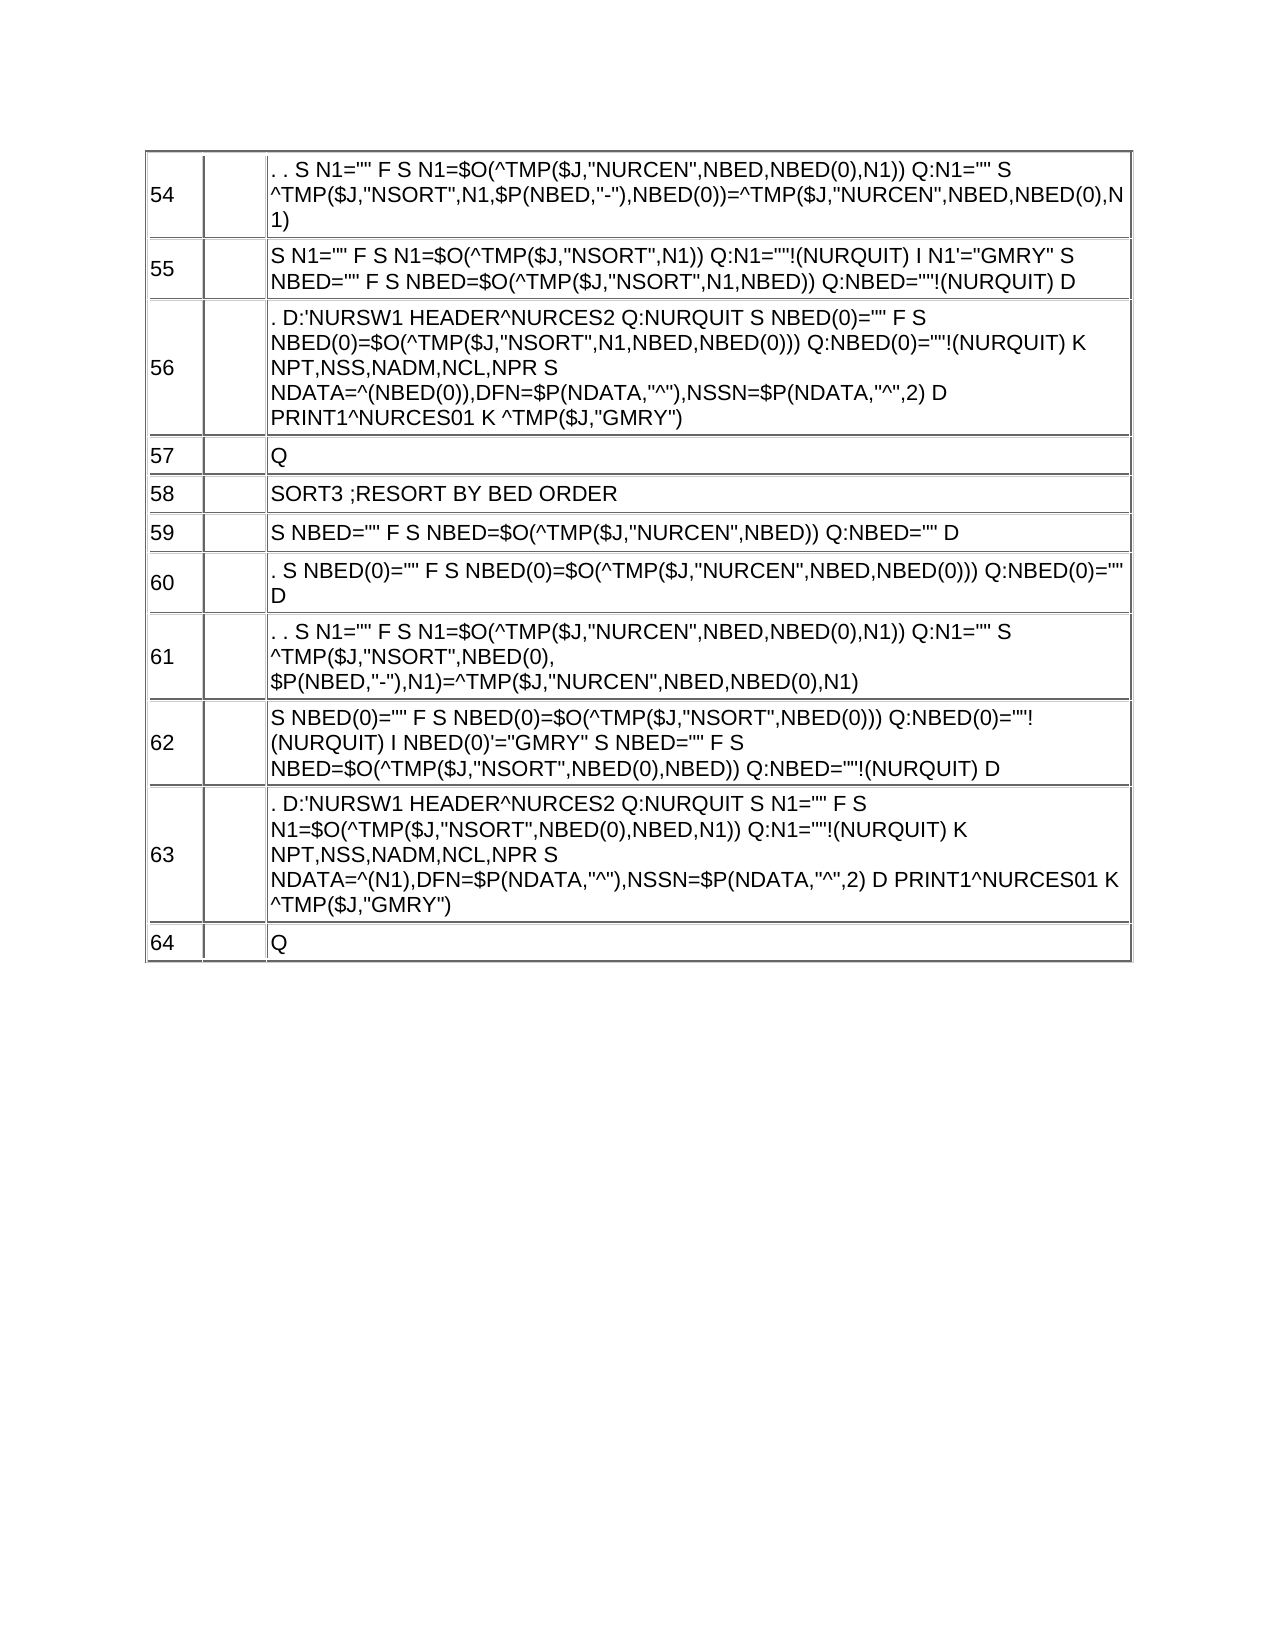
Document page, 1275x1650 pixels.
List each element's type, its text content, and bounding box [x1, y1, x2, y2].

table_cell . S NBED(0)="" F S NBED(0)=$O(^TMP($J,"NURCEN",NBED,NBED(0))) Q:NBED(0)="" D [267, 551, 1132, 612]
table_cell [205, 554, 265, 612]
table_cell [205, 788, 265, 921]
table_cell Q [268, 434, 1131, 473]
table_cell S N1="" F S N1=$O(^TMP($J,"NSORT",N1)) Q:N1=""!(NURQUIT) I N1'="GMRY" S NBED="" F S NBED=$O(^TMP($J,"NSORT",N1,NBED)) Q:NBED=""!(NURQUIT) D [268, 236, 1131, 297]
table_cell [205, 301, 265, 434]
table_cell [205, 240, 265, 297]
table_cell 55 [148, 236, 202, 297]
table_cell Q [267, 921, 1131, 960]
table_cell S NBED="" F S NBED=$O(^TMP($J,"NURCEN",NBED)) Q:NBED="" D [267, 512, 1132, 551]
table_cell 61 [146, 612, 203, 698]
table_cell S NBED(0)="" F S NBED(0)=$O(^TMP($J,"NSORT",NBED(0))) Q:NBED(0)=""!(NURQUIT) I NBED(0)'="GMRY" S NBED="" F S NBED=$O(^TMP($J,"NSORT",NBED(0),NBED)) Q:NBED=""!(NURQUIT) D [268, 698, 1131, 784]
table_cell 57 [148, 434, 202, 473]
table_cell 64 [148, 921, 203, 960]
table_cell 58 [148, 473, 202, 512]
table_cell 62 [148, 698, 202, 784]
table_cell . . S N1="" F S N1=$O(^TMP($J,"NURCEN",NBED,NBED(0),N1)) Q:N1="" S ^TMP($J,"NSORT",NBED(0),$P(NBED,"-"),N1)=^TMP($J,"NURCEN",NBED,NBED(0),N1) [267, 612, 1132, 698]
table_cell 59 [146, 512, 203, 551]
table_cell [205, 702, 265, 784]
table_cell . D:'NURSW1 HEADER^NURCES2 Q:NURQUIT S NBED(0)="" F S NBED(0)=$O(^TMP($J,"NSORT",N1,NBED,NBED(0))) Q:NBED(0)=""!(NURQUIT) K NPT,NSS,NADM,NCL,NPR S NDATA=^(NBED(0)),DFN=$P(NDATA,"^"),NSSN=$P(NDATA,"^",2) D PRINT1^NURCES01 K ^TMP($J,"GMRY") [268, 298, 1131, 434]
table_cell [205, 515, 265, 551]
table_cell 56 [148, 298, 202, 434]
table_cell 54 [148, 152, 203, 236]
table_cell [205, 438, 265, 473]
table_cell 63 [148, 784, 202, 921]
table_cell . D:'NURSW1 HEADER^NURCES2 Q:NURQUIT S N1="" F S N1=$O(^TMP($J,"NSORT",NBED(0),NBED,N1)) Q:N1=""!(NURQUIT) K NPT,NSS,NADM,NCL,NPR S NDATA=^(N1),DFN=$P(NDATA,"^"),NSSN=$P(NDATA,"^",2) D PRINT1^NURCES01 K ^TMP($J,"GMRY") [268, 784, 1131, 921]
table_cell [203, 153, 267, 236]
table_cell . . S N1="" F S N1=$O(^TMP($J,"NURCEN",NBED,NBED(0),N1)) Q:N1="" S ^TMP($J,"NSORT",N1,$P(NBED,"-"),NBED(0))=^TMP($J,"NURCEN",NBED,NBED(0),N1) [267, 153, 1130, 236]
table_cell [205, 477, 265, 512]
table_cell SORT3 ;RESORT BY BED ORDER [268, 473, 1131, 512]
table_cell [203, 925, 267, 960]
table_cell [205, 615, 265, 698]
table_cell 60 [146, 551, 203, 612]
